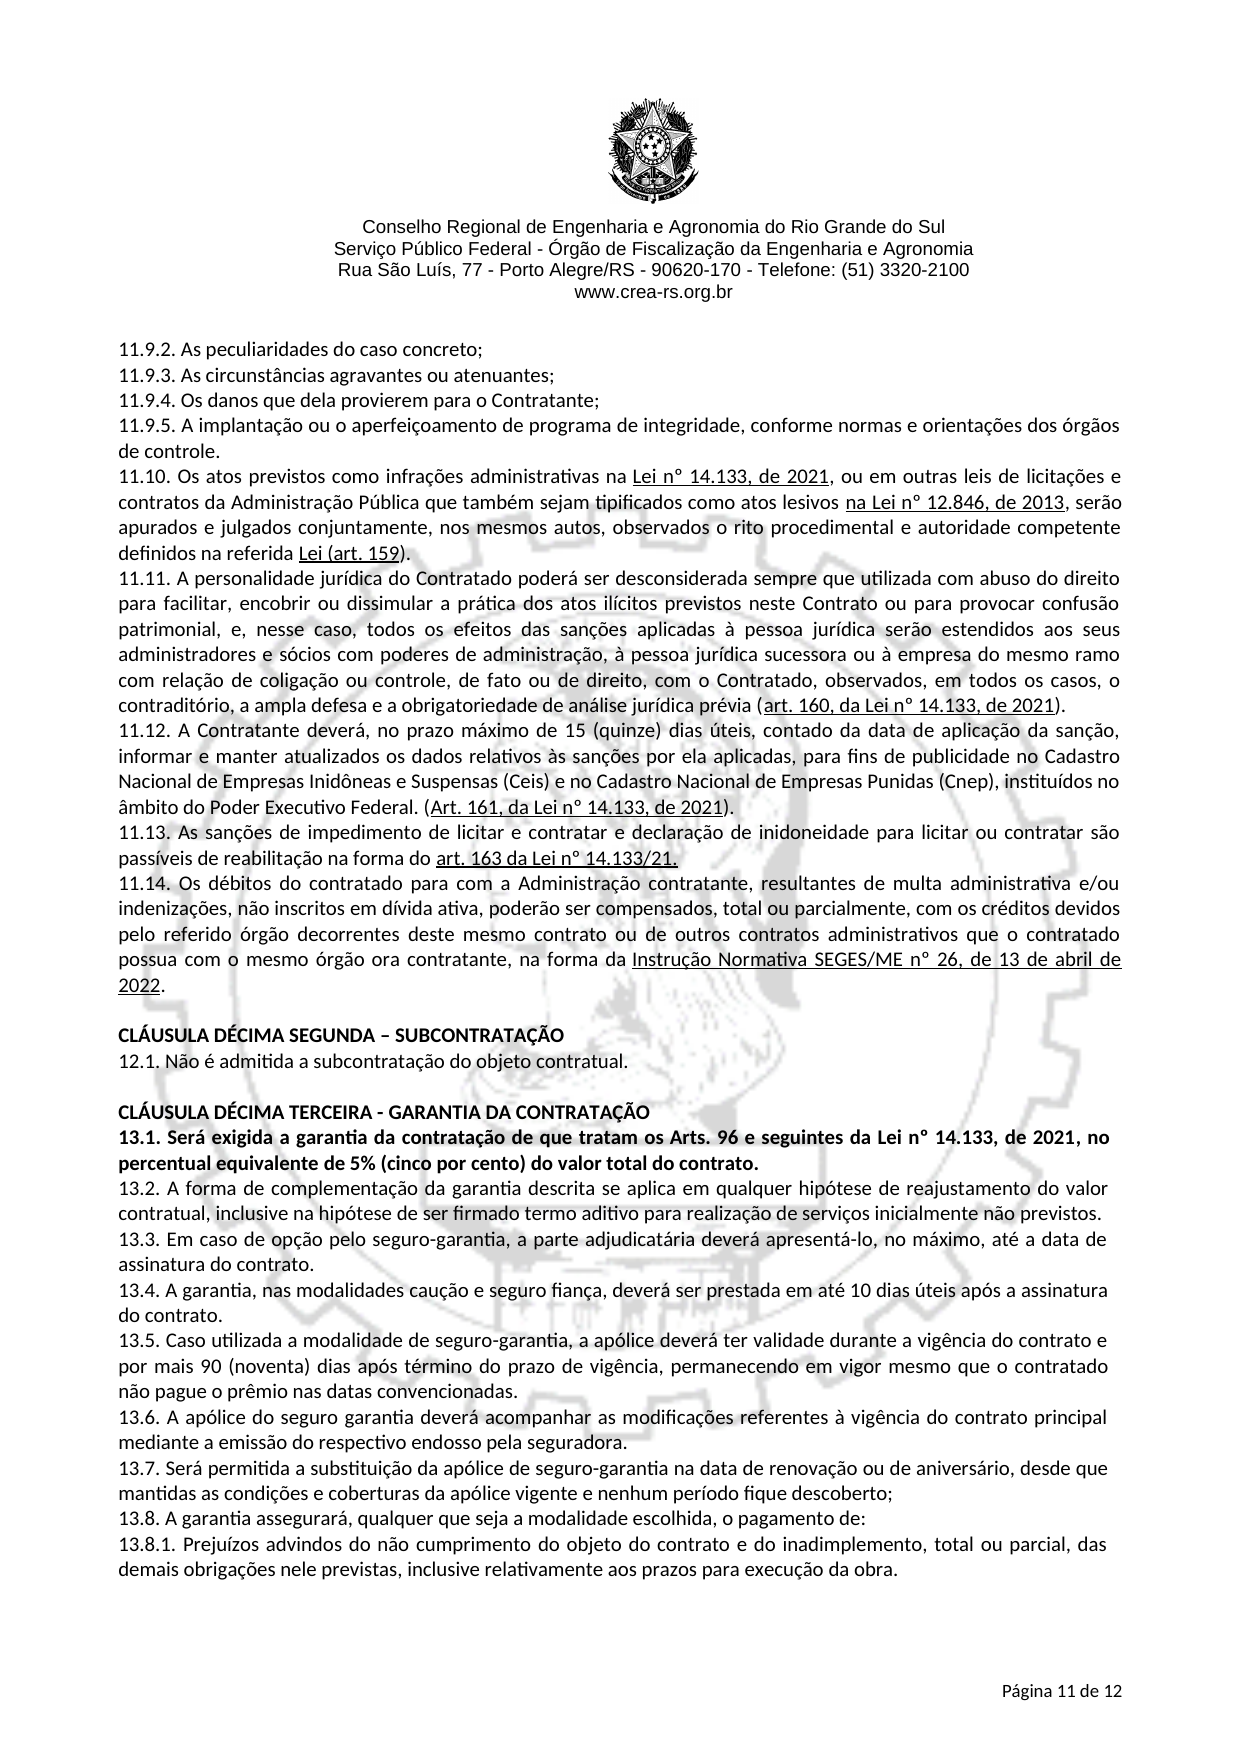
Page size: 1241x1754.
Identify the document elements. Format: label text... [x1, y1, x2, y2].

text 11.12. A Contratante deverá, no prazo máximo de 15 (quinze) dias úteis, contado da data de aplicação da sanção, informar e manter atualizados os dados relativos às sanções por ela aplicadas, para fins de publicidade no Cadastro Nacional de Empresas Inidôneas e Suspensas (Ceis) e no Cadastro Nacional de Empresas Punidas (Cnep), instituídos no âmbito do Poder Executivo Federal. (Art. 161, da Lei nº 14.133, de 2021). [118, 718, 1122, 819]
text 13.6. A apólice do seguro garantia deverá acompanhar as modificações referentes à vigência do contrato principal mediante a emissão do respectivo endosso pela seguradora. [118, 1404, 1110, 1455]
text 13.4. A garantia, nas modalidades caução e seguro fiança, deverá ser prestada em até 10 dias úteis após a assinatura do contrato. [118, 1277, 1110, 1328]
text 11.13. As sanções de impedimento de licitar e contratar e declaração de inidoneidade para licitar ou contratar são passíveis de reabilitação na forma do art. 163 da Lei nº 14.133/21. [118, 819, 1122, 870]
text 11.9.3. As circunstâncias agravantes ou atenuantes; [118, 362, 1122, 387]
text 13.2. A forma de complementação da garantia descrita se aplica em qualquer hipótese de reajustamento do valor contratual, inclusive na hipótese de ser firmado termo aditivo para realização de serviços inicialmente não previstos. [118, 1175, 1110, 1226]
text 13.5. Caso utilizada a modalidade de seguro-garantia, a apólice deverá ter validade durante a vigência do contrato e por mais 90 (noventa) dias após término do prazo de vigência, permanecendo em vigor mesmo que o contratado não pague o prêmio nas datas convencionadas. [118, 1328, 1110, 1404]
text 11.9.5. A implantação ou o aperfeiçoamento de programa de integridade, conforme normas e orientações dos órgãos de controle. [118, 413, 1122, 463]
text CLÁUSULA DÉCIMA SEGUNDA – SUBCONTRATAÇÃO [118, 1023, 1122, 1048]
text 11.14. Os débitos do contratado para com a Administração contratante, resultantes de multa administrativa e/ou indenizações, não inscritos em dívida ativa, poderão ser compensados, total ou parcialmente, com os créditos devidos pelo referido órgão decorrentes deste mesmo contrato ou de outros contratos administrativos que o contratado possua com o mesmo órgão ora contratante, na forma da Instrução Normativa SEGES/ME nº 26, de 13 de abril de 2022. [118, 870, 1122, 997]
text 11.11. A personalidade jurídica do Contratado poderá ser desconsiderada sempre que utilizada com abuso do direito para facilitar, encobrir ou dissimular a prática dos atos ilícitos previstos neste Contrato ou para provocar confusão patrimonial, e, nesse caso, todos os efeitos das sanções aplicadas à pessoa jurídica serão estendidos aos seus administradores e sócios com poderes de administração, à pessoa jurídica sucessora ou à empresa do mesmo ramo com relação de coligação ou controle, de fato ou de direito, com o Contratado, observados, em todos os casos, o contraditório, a ampla defesa e a obrigatoriedade de análise jurídica prévia (art. 160, da Lei nº 14.133, de 2021). [118, 565, 1122, 718]
text 13.1. Será exigida a garantia da contratação de que tratam os Arts. 96 e seguintes da Lei nº 14.133, de 2021, no percentual equivalente de 5% (cinco por cento) do valor total do contrato. [118, 1124, 1110, 1175]
text 13.8. A garantia assegurará, qualquer que seja a modalidade escolhida, o pagamento de: [118, 1506, 1110, 1531]
text 11.9.2. As peculiaridades do caso concreto; [118, 336, 1122, 362]
text 12.1. Não é admitida a subcontratação do objeto contratual. [118, 1048, 1109, 1073]
text 13.8.1. Prejuízos advindos do não cumprimento do objeto do contrato e do inadimplemento, total ou parcial, das demais obrigações nele previstas, inclusive relativamente aos prazos para execução da obra. [118, 1531, 1110, 1582]
text 13.7. Será permitida a substituição da apólice de seguro-garantia na data de renovação ou de aniversário, desde que mantidas as condições e coberturas da apólice vigente e nenhum período fique descoberto; [118, 1455, 1110, 1506]
picture [608, 98, 699, 204]
text 11.10. Os atos previstos como infrações administrativas na Lei nº 14.133, de 2021, ou em outras leis de licitações e contratos da Administração Pública que também sejam tipificados como atos lesivos na Lei nº 12.846, de 2013, serão apurados e julgados conjuntamente, nos mesmos autos, observados o rito procedimental e autoridade competente definidos na referida Lei (art. 159). [118, 463, 1122, 565]
text 11.9.4. Os danos que dela provierem para o Contratante; [118, 387, 1122, 413]
text CLÁUSULA DÉCIMA TERCEIRA - GARANTIA DA CONTRATAÇÃO [118, 1099, 1122, 1124]
text 13.3. Em caso de opção pelo seguro-garantia, a parte adjudicatária deverá apresentá-lo, no máximo, até a data de assinatura do contrato. [118, 1226, 1110, 1277]
